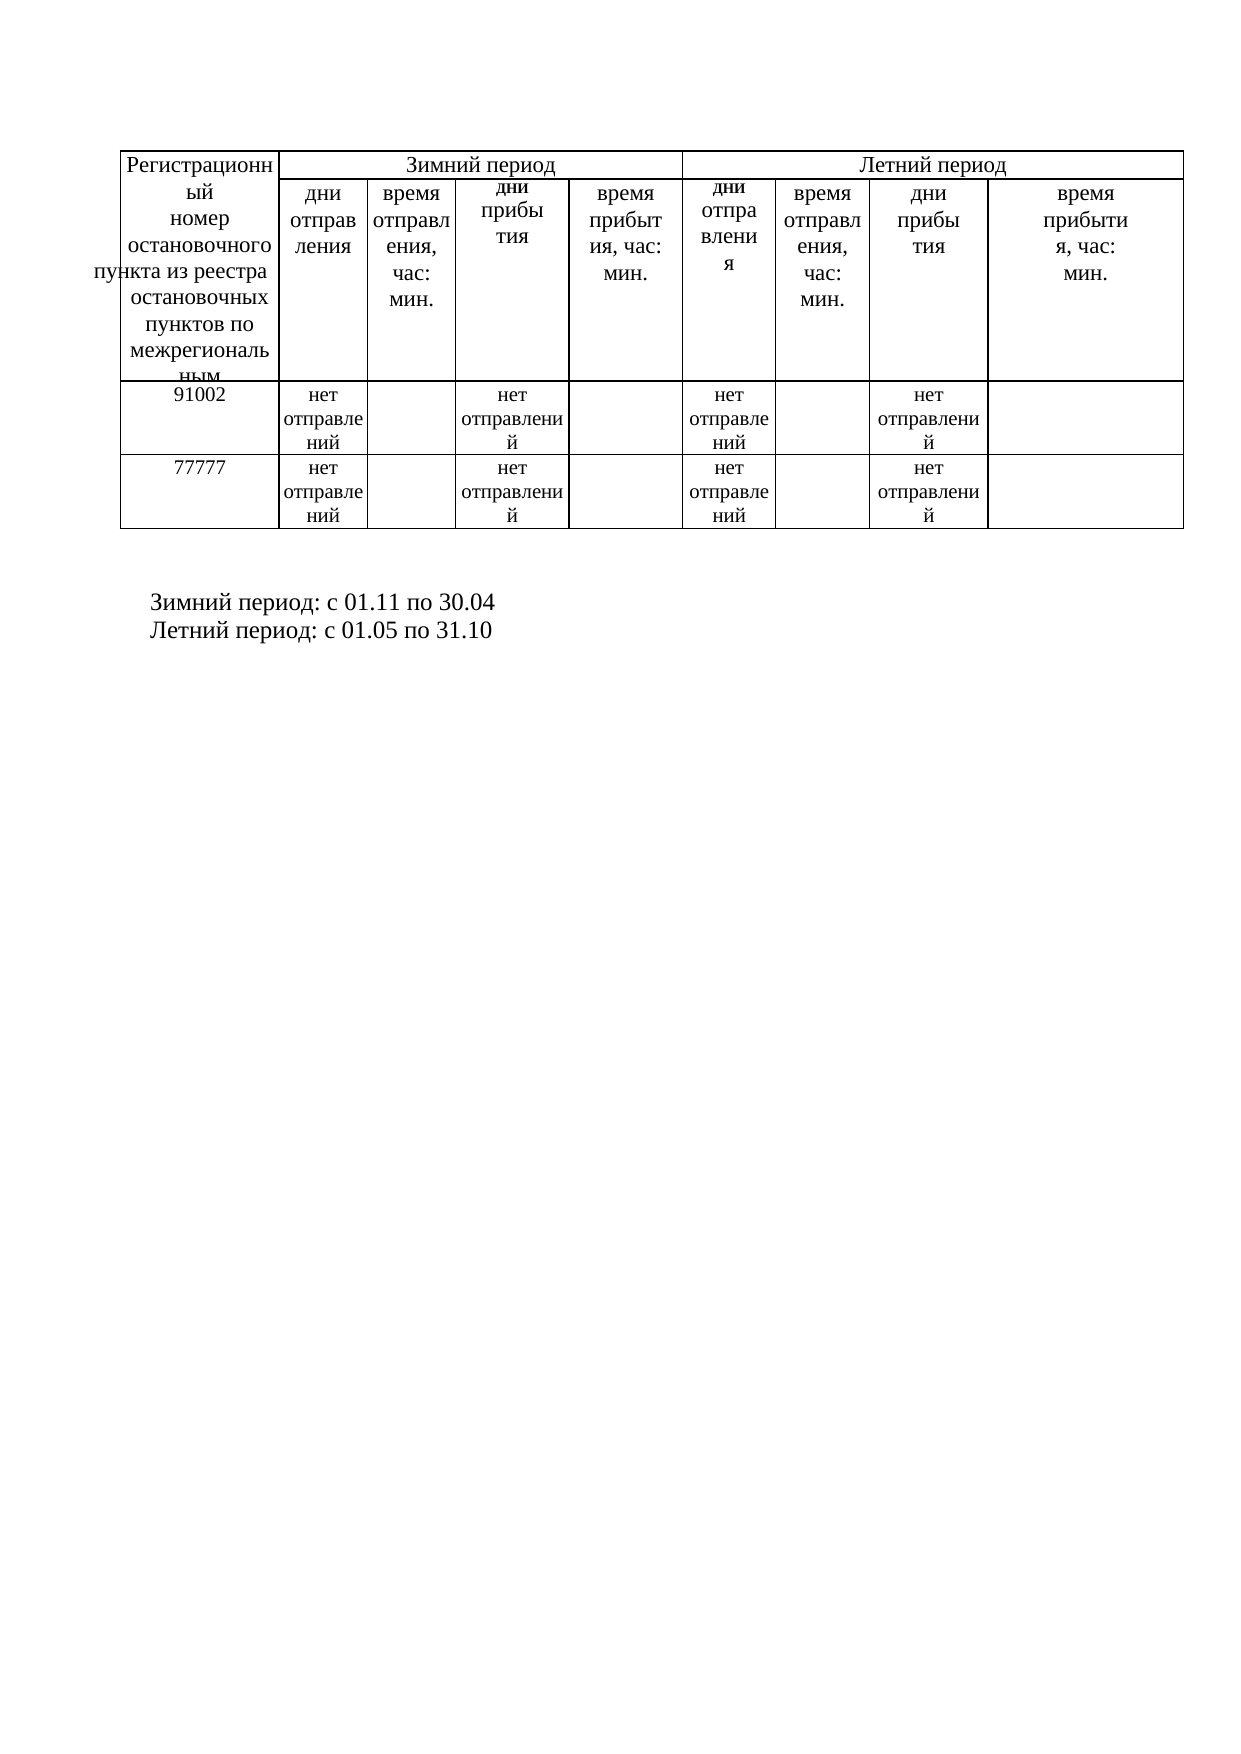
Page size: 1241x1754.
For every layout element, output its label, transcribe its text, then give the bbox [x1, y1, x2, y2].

table_cell нет отправлений [280, 455, 367, 527]
table_cell нет отправлений [683, 382, 775, 454]
text Летний период: с 01.05 по 31.10 [150, 615, 1090, 644]
table_cell нет отправлений [870, 382, 987, 454]
table_cell [368, 455, 455, 527]
table_cell время отправл ения, час: мин. [368, 180, 455, 380]
table_cell 91002 [121, 382, 278, 454]
table_cell время прибыти я, час: мин. [989, 180, 1183, 380]
table_cell ДНИ прибы тия [456, 180, 568, 380]
table_cell [989, 382, 1183, 454]
table_cell [776, 382, 869, 454]
table_cell [570, 382, 682, 454]
table_cell [570, 455, 682, 527]
table_cell дни прибы тия [870, 180, 987, 380]
table_cell время прибыт ия, час: мин. [570, 180, 682, 380]
table_cell [989, 455, 1183, 527]
table_cell время отправл ения, час: мин. [776, 180, 869, 380]
table_header Регистрационный номер остановочного пункта из реестра остановочных пунктов по межрегиональным маршрутам регулярных перевозок [121, 152, 278, 380]
table_cell [368, 382, 455, 454]
table_cell нет отправлений [456, 382, 568, 454]
text Зимний период: с 01.11 по 30.04 [150, 587, 1090, 615]
table_header Летний период [683, 152, 1183, 178]
table_cell дни отправ ления [280, 180, 367, 380]
table_cell нет отправлений [456, 455, 568, 527]
table_cell [776, 455, 869, 527]
table_cell нет отправлений [280, 382, 367, 454]
table_cell нет отправлений [683, 455, 775, 527]
table_cell нет отправлений [870, 455, 987, 527]
table_cell ДНИ отпра влени я [683, 180, 775, 380]
table_cell 77777 [121, 455, 278, 527]
table_header Зимний период [280, 152, 682, 178]
